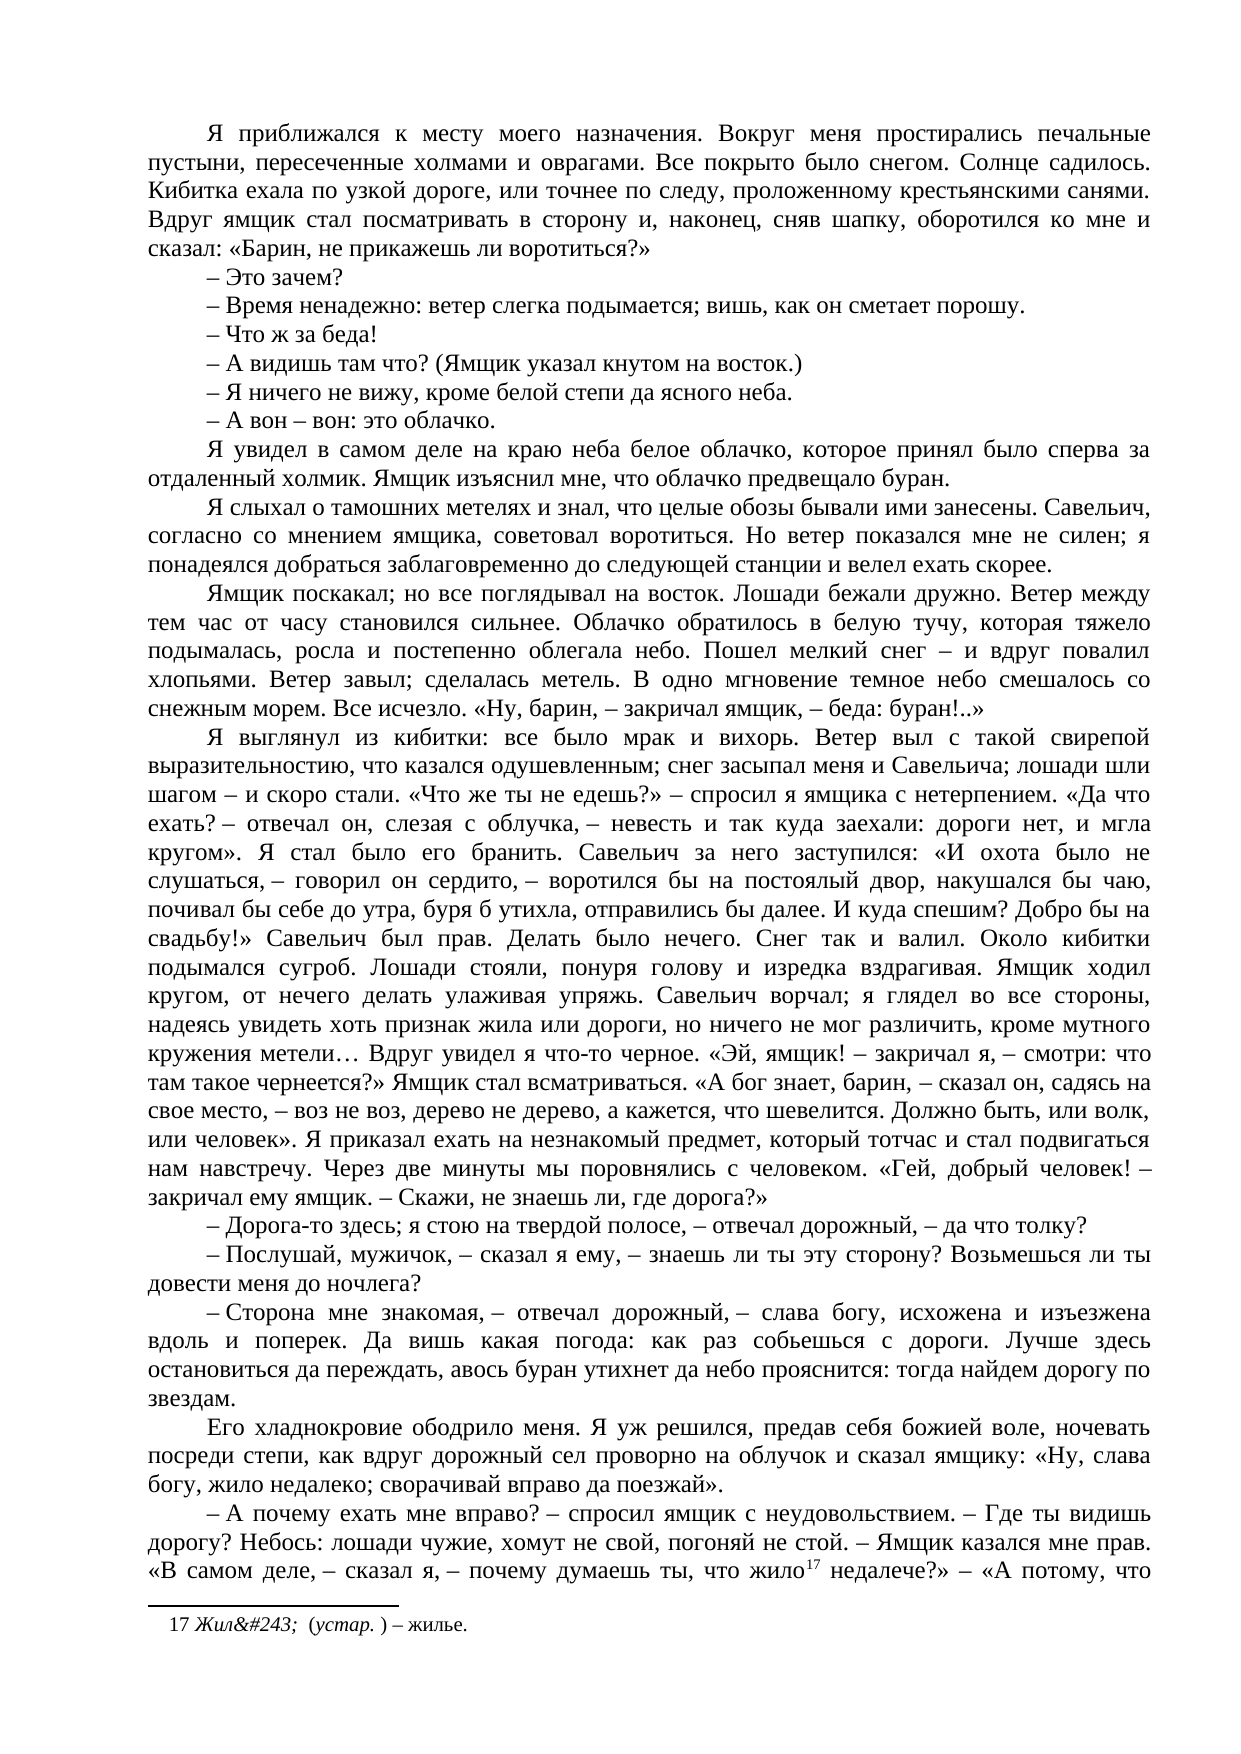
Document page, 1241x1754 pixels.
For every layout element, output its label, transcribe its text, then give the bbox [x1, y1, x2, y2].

text Я приближался к месту моего назначения. Вокруг меня простирались печальные пустыни, пересеченные холмами и оврагами. Все покрыто было снегом. Солнце садилось. Кибитка ехала по узкой дороге, или точнее по следу, проложенному крестьянскими санями. Вдруг ямщик стал посматривать в сторону и, наконец, сняв шапку, оборотился ко мне и сказал: «Барин, не прикажешь ли воротиться?» [148, 118, 1152, 262]
text Его хладнокровие ободрило меня. Я уж решился, предав себя божией воле, ночевать посреди степи, как вдруг дорожный сел проворно на облучок и сказал ямщику: «Ну, слава богу, жило недалеко; сворачивай вправо да поезжай». [148, 1412, 1152, 1498]
text Я выглянул из кибитки: все было мрак и вихорь. Ветер выл с такой свирепой выразительностию, что казался одушевленным; снег засыпал меня и Савельича; лошади шли шагом – и скоро стали. «Что же ты не едешь?» – спросил я ямщика с нетерпением. «Да что ехать? – отвечал он, слезая с облучка, – невесть и так куда заехали: дороги нет, и мгла кругом». Я стал было его бранить. Савельич за него заступился: «И охота было не слушаться, – говорил он сердито, – воротился бы на постоялый двор, накушался бы чаю, почивал бы себе до утра, буря б утихла, отправились бы далее. И куда спешим? Добро бы на свадьбу!» Савельич был прав. Делать было нечего. Снег так и валил. Около кибитки подымался сугроб. Лошади стояли, понуря голову и изредка вздрагивая. Ямщик ходил кругом, от нечего делать улаживая упряжь. Савельич ворчал; я глядел во все стороны, надеясь увидеть хоть признак жила или дороги, но ничего не мог различить, кроме мутного кружения метели… Вдруг увидел я что-то черное. «Эй, ямщик! – закричал я, – смотри: что там такое чернеется?» Ямщик стал всматриваться. «А бог знает, барин, – сказал он, садясь на свое место, – воз не воз, дерево не дерево, а кажется, что шевелится. Должно быть, или волк, или человек». Я приказал ехать на незнакомый предмет, который тотчас и стал подвигаться нам навстречу. Через две минуты мы поровнялись с человеком. «Гей, добрый человек! – закричал ему ямщик. – Скажи, не знаешь ли, где дорога?» [148, 722, 1152, 1211]
text Я увидел в самом деле на краю неба белое облачко, которое принял было сперва за отдаленный холмик. Ямщик изъяснил мне, что облачко предвещало буран. [148, 434, 1152, 492]
text – Сторона мне знакомая, – отвечал дорожный, – слава богу, исхожена и изъезжена вдоль и поперек. Да вишь какая погода: как раз собьешься с дороги. Лучше здесь остановиться да переждать, авось буран утихнет да небо прояснится: тогда найдем дорогу по звездам. [148, 1297, 1152, 1412]
text – Я ничего не вижу, кроме белой степи да ясного неба. [148, 377, 1152, 406]
text – Послушай, мужичок, – сказал я ему, – знаешь ли ты эту сторону? Возьмешься ли ты довести меня до ночлега? [148, 1239, 1152, 1297]
text – Что ж за беда! [148, 319, 1152, 348]
text – Время ненадежно: ветер слегка подымается; вишь, как он сметает порошу. [148, 291, 1152, 319]
text – Дорога-то здесь; я стою на твердой полосе, – отвечал дорожный, – да что толку? [148, 1211, 1152, 1239]
text – Это зачем? [148, 262, 1152, 291]
text – А видишь там что? (Ямщик указал кнутом на восток.) [148, 348, 1152, 377]
text Я слыхал о тамошних метелях и знал, что целые обозы бывали ими занесены. Савельич, согласно со мнением ямщика, советовал воротиться. Но ветер показался мне не силен; я понадеялся добраться заблаговременно до следующей станции и велел ехать скорее. [148, 492, 1152, 578]
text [148, 1498, 1152, 1584]
text Ямщик поскакал; но все поглядывал на восток. Лошади бежали дружно. Ветер между тем час от часу становился сильнее. Облачко обратилось в белую тучу, которая тяжело подымалась, росла и постепенно облегала небо. Пошел мелкий снег – и вдруг повалил хлопьями. Ветер завыл; сделалась метель. В одно мгновение темное небо смешалось со снежным морем. Все исчезло. «Ну, барин, – закричал ямщик, – беда: буран!..» [148, 578, 1152, 722]
text – А вон – вон: это облачко. [148, 406, 1152, 434]
